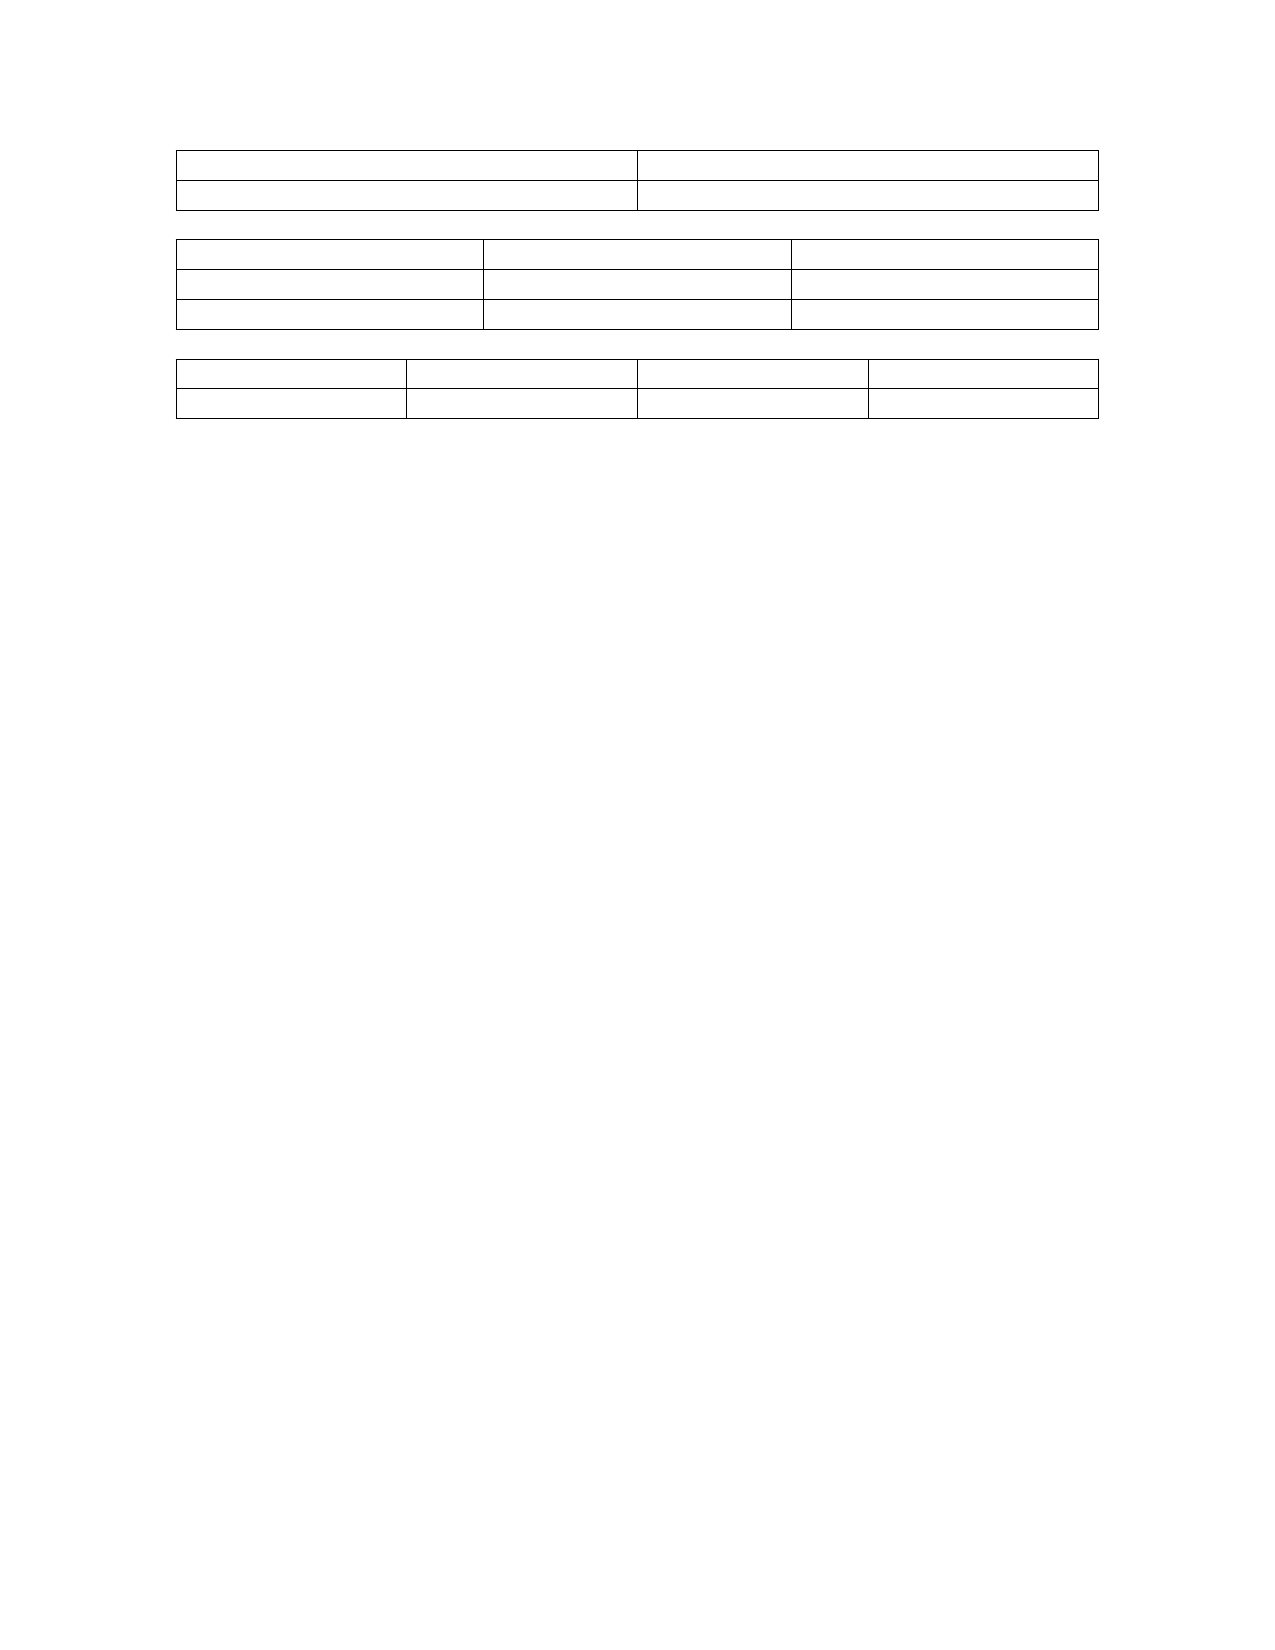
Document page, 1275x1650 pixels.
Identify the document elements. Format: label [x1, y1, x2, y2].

table_header [484, 240, 791, 269]
table_cell [792, 300, 1098, 329]
table_cell [869, 389, 1098, 418]
table_cell [638, 181, 1098, 209]
table_cell [407, 389, 637, 418]
table_cell [177, 181, 637, 209]
table_header [177, 360, 406, 388]
table_cell [638, 389, 868, 418]
table_header [177, 151, 637, 180]
table_cell [792, 270, 1098, 299]
table_cell [484, 300, 791, 329]
table_cell [177, 270, 483, 299]
table_cell [177, 389, 406, 418]
table_header [638, 360, 868, 388]
table_cell [484, 270, 791, 299]
table_cell [177, 300, 483, 329]
table_header [638, 151, 1098, 180]
table_header [177, 240, 483, 269]
table_header [407, 360, 637, 388]
table_header [792, 240, 1098, 269]
table_header [869, 360, 1098, 388]
